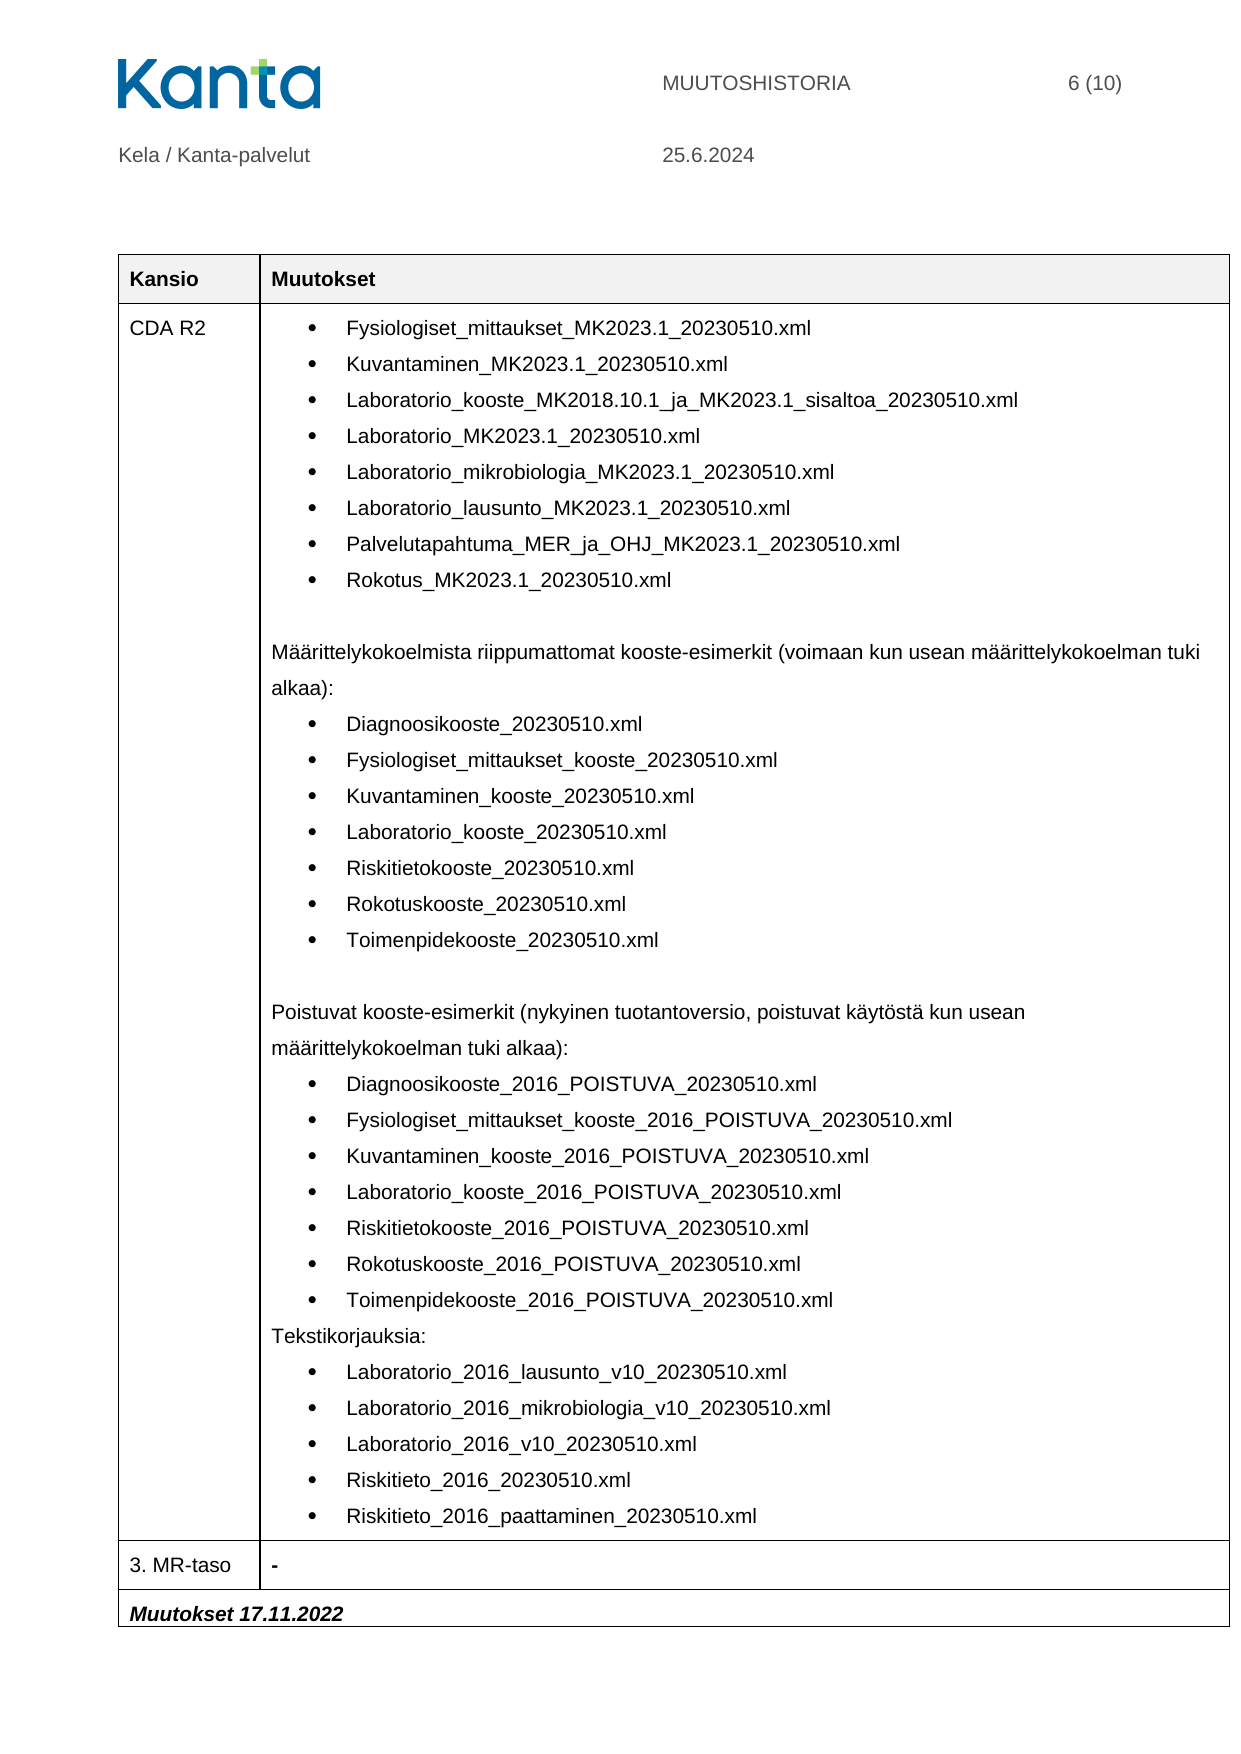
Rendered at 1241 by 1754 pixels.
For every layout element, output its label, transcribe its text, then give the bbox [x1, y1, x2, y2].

table_header Muutokset [261, 255, 1229, 303]
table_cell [261, 304, 1229, 1540]
table_header Kansio [119, 255, 259, 303]
table_cell 3. MR-taso [119, 1541, 259, 1589]
table_cell - [261, 1541, 1229, 1589]
picture [118, 59, 321, 109]
table_cell 2. Asiakirjan CDA R2 [119, 304, 259, 1540]
table_cell Muutokset 17.11.2022 [119, 1590, 1229, 1626]
